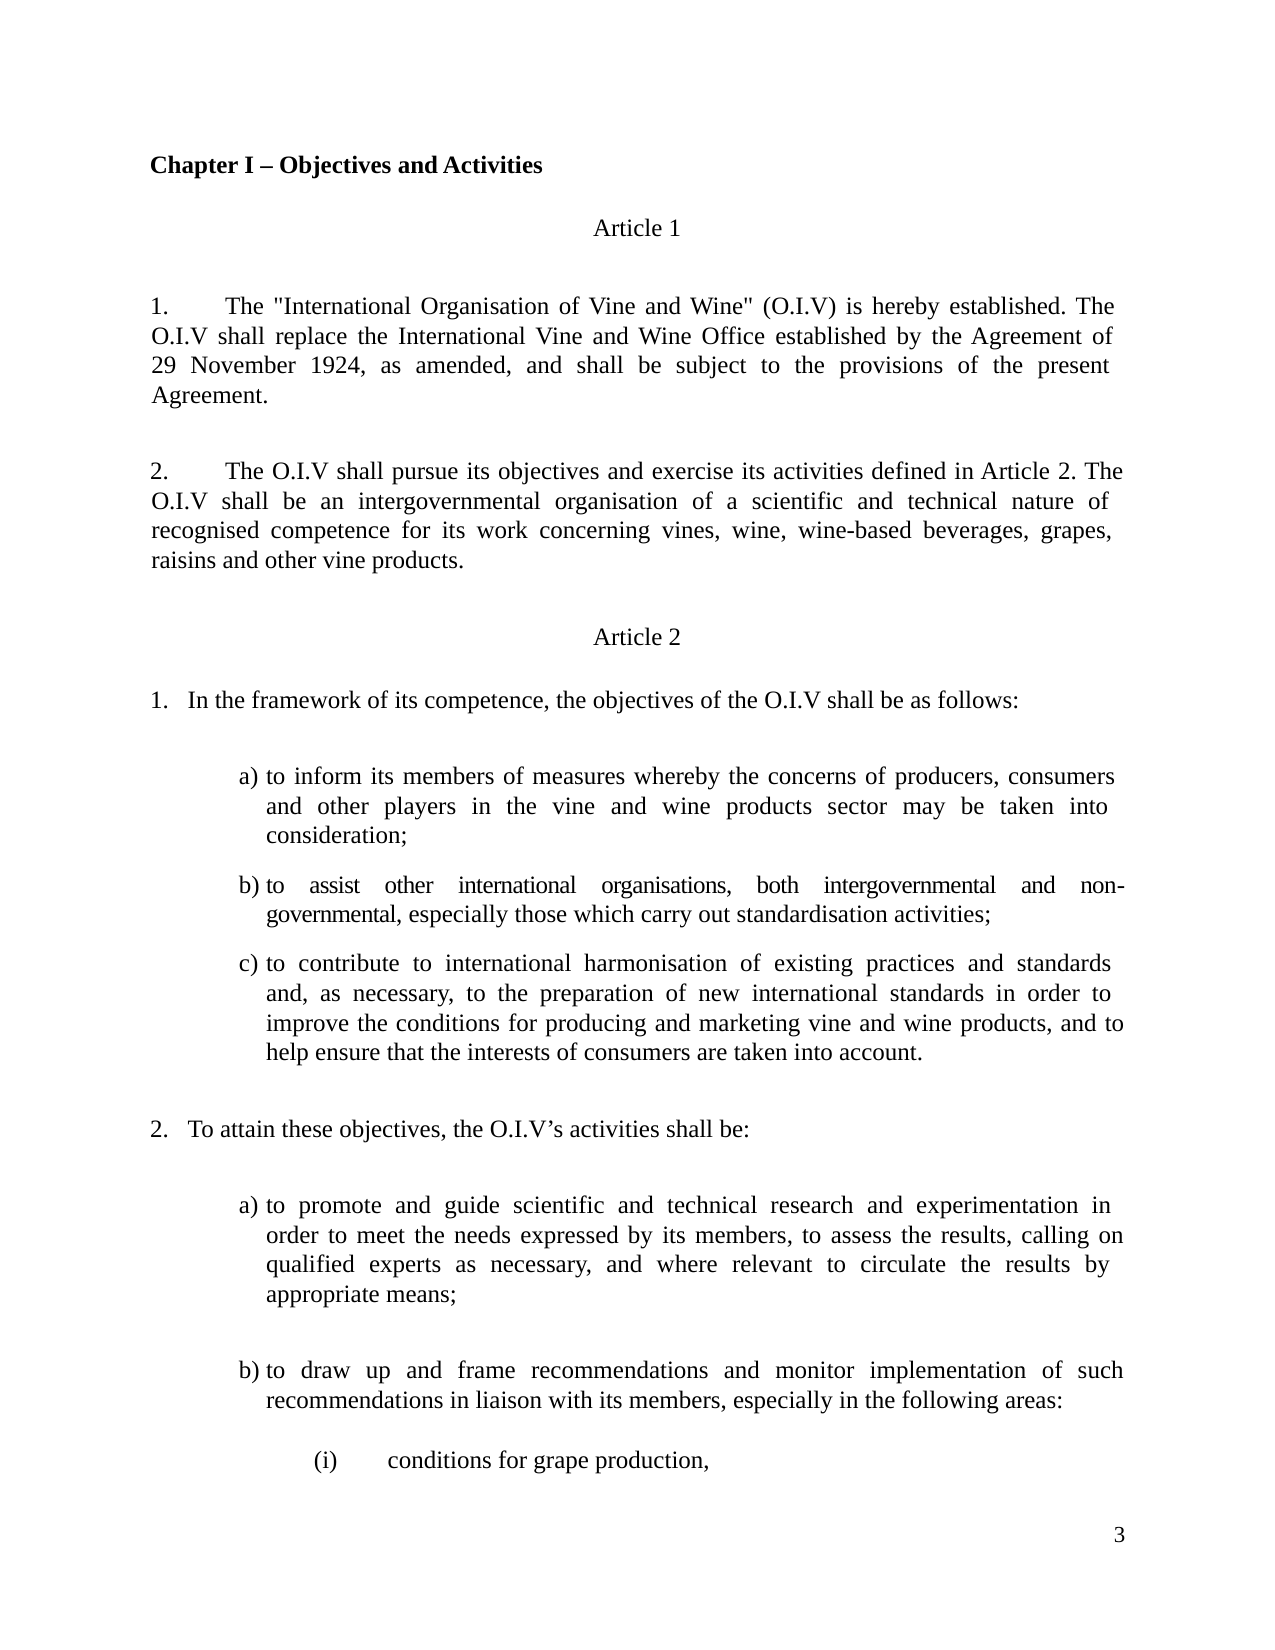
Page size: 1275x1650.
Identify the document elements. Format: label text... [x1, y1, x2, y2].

subtitle Article 2 [150, 622, 1124, 650]
list to inform its members of measures whereby the concerns of producers, consumers and other players in the vine and wine products sector may be taken into consideration; [239, 761, 1125, 849]
list In the framework of its competence, the objectives of the O.I.V shall be as follows: [150, 685, 1125, 713]
list The O.I.V shall pursue its objectives and exercise its activities defined in Article 2. The O.I.V shall be an intergovernmental organisation of a scientific and technical nature of recognised competence for its work concerning vines, wine, wine-based beverages, grapes, raisins and other vine products. [150, 456, 1125, 574]
subtitle Article 1 [150, 213, 1124, 242]
list conditions for grape production, [314, 1445, 1125, 1474]
list to draw up and frame recommendations and monitor implementation of such recommendations in liaison with its members, especially in the following areas: [239, 1355, 1125, 1414]
subtitle Chapter I – Objectives and Activities [149, 150, 1125, 179]
list to assist other international organisations, both intergovernmental and non- governmental, especially those which carry out standardisation activities; [239, 870, 1125, 928]
list To attain these objectives, the O.I.V’s activities shall be: [150, 1114, 1125, 1142]
list to promote and guide scientific and technical research and experimentation in order to meet the needs expressed by its members, to assess the results, calling on qualified experts as necessary, and where relevant to circulate the results by appropriate means; [239, 1190, 1125, 1308]
list The "International Organisation of Vine and Wine" (O.I.V) is hereby established. The O.I.V shall replace the International Vine and Wine Office established by the Agreement of 29 November 1924, as amended, and shall be subject to the provisions of the present Agreement. [150, 291, 1125, 409]
list to contribute to international harmonisation of existing practices and standards and, as necessary, to the preparation of new international standards in order to improve the conditions for producing and marketing vine and wine products, and to help ensure that the interests of consumers are taken into account. [239, 948, 1125, 1066]
